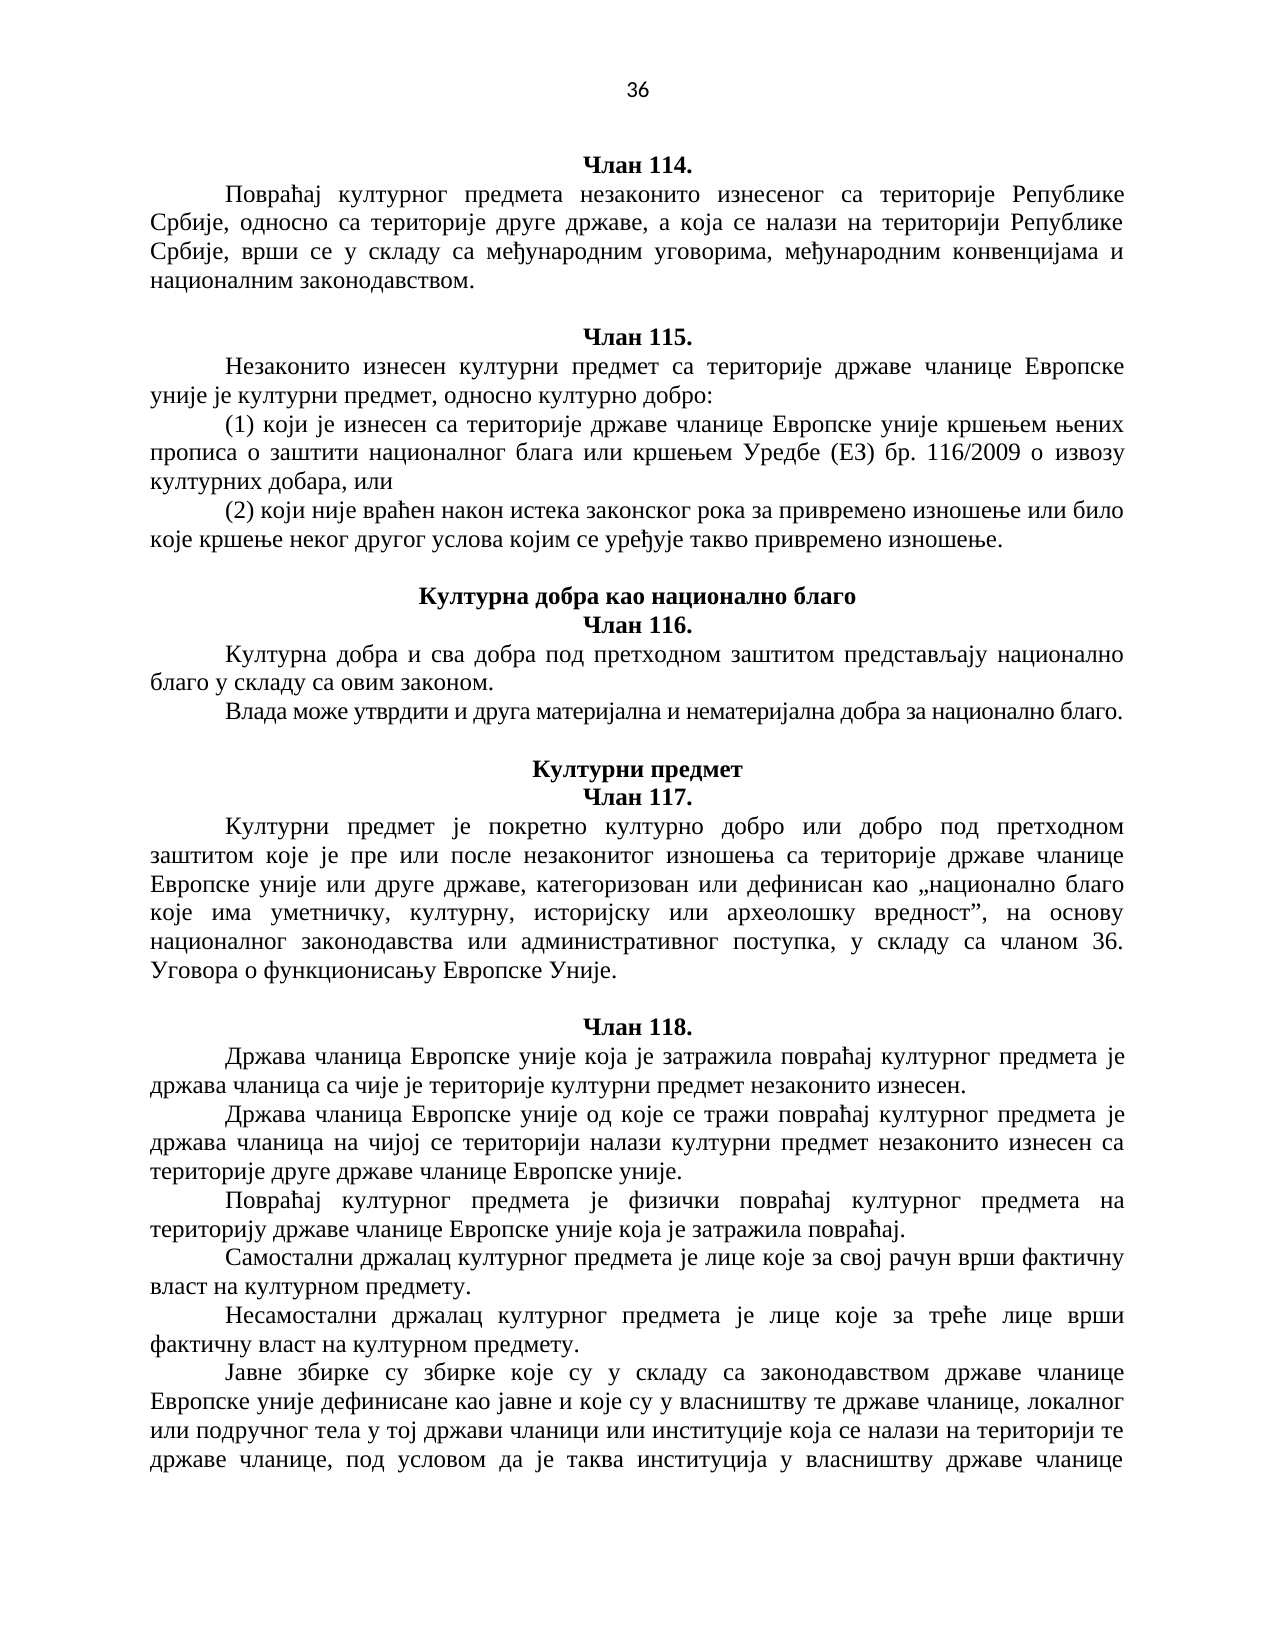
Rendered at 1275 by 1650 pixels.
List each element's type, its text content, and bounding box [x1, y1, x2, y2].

text Незаконито изнесен културни предмет са територије државе чланице Европске уније је културни предмет, односно културно добро: [150, 351, 1125, 409]
text Члан 117. [150, 782, 1125, 811]
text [150, 1357, 1125, 1472]
text (2) који није враћен након истека законског рока за привремено изношење или било које кршење неког другог услова којим се уређује такво привремено изношење. [150, 495, 1125, 552]
text Самостални држалац културног предмета је лице које за свој рачун врши фактичну власт на културном предмету. [150, 1242, 1125, 1300]
text Културни предмет је покретно културно добро или добро под претходном заштитом које је пре или после незаконитог изношења са територије државе чланице Европске уније или друге државе, категоризован или дефинисан као „национално благо које има уметничку, културну, историјску или археолошку вредност”, на основу националног законодавства или административног поступка, у складу са чланом 36. Уговора о функционисању Европске Уније. [150, 811, 1125, 984]
text Културна добра и сва добра под претходном заштитом представљају национално благо у складу са овим законом. [150, 639, 1125, 696]
text Члан 116. [150, 610, 1125, 639]
text Културни предмет [150, 754, 1125, 782]
text Држава чланица Европске уније од које се тражи повраћај културног предмета је држава чланица на чијој се територији налази културни предмет незаконито изнесен са територије друге државе чланице Европске уније. [150, 1099, 1125, 1185]
text Повраћај културног предмета незаконито изнесеног са територије Републике Србије, односно са територије друге државе, а која се налази на територији Републике Србије, врши се у складу са међународним уговорима, међународним конвенцијама и националним законодавством. [150, 179, 1125, 294]
text Влада може утврдити и друга материјална и нематеријална добра за национално благо. [150, 696, 1125, 725]
text Културна добра као национално благо [150, 581, 1125, 610]
text Повраћај културног предмета је физички повраћај културног предмета на територију државе чланице Европске уније која је затражила повраћај. [150, 1185, 1125, 1242]
text Члан 118. [150, 1012, 1125, 1041]
text Члан 114. [150, 150, 1125, 179]
text Несамостални држалац културног предмета је лице које за треће лице врши фактичну власт на културном предмету. [150, 1300, 1125, 1357]
text (1) који је изнесен са територије државе чланице Европске уније кршењем њених прописа о заштити националног блага или кршењем Уредбе (ЕЗ) бр. 116/2009 о извозу културних добара, или [150, 409, 1125, 495]
text Члан 115. [150, 322, 1125, 351]
text Држава чланица Европске уније која је затражила повраћај културног предмета је држава чланица са чије је територије културни предмет незаконито изнесен. [150, 1041, 1125, 1099]
